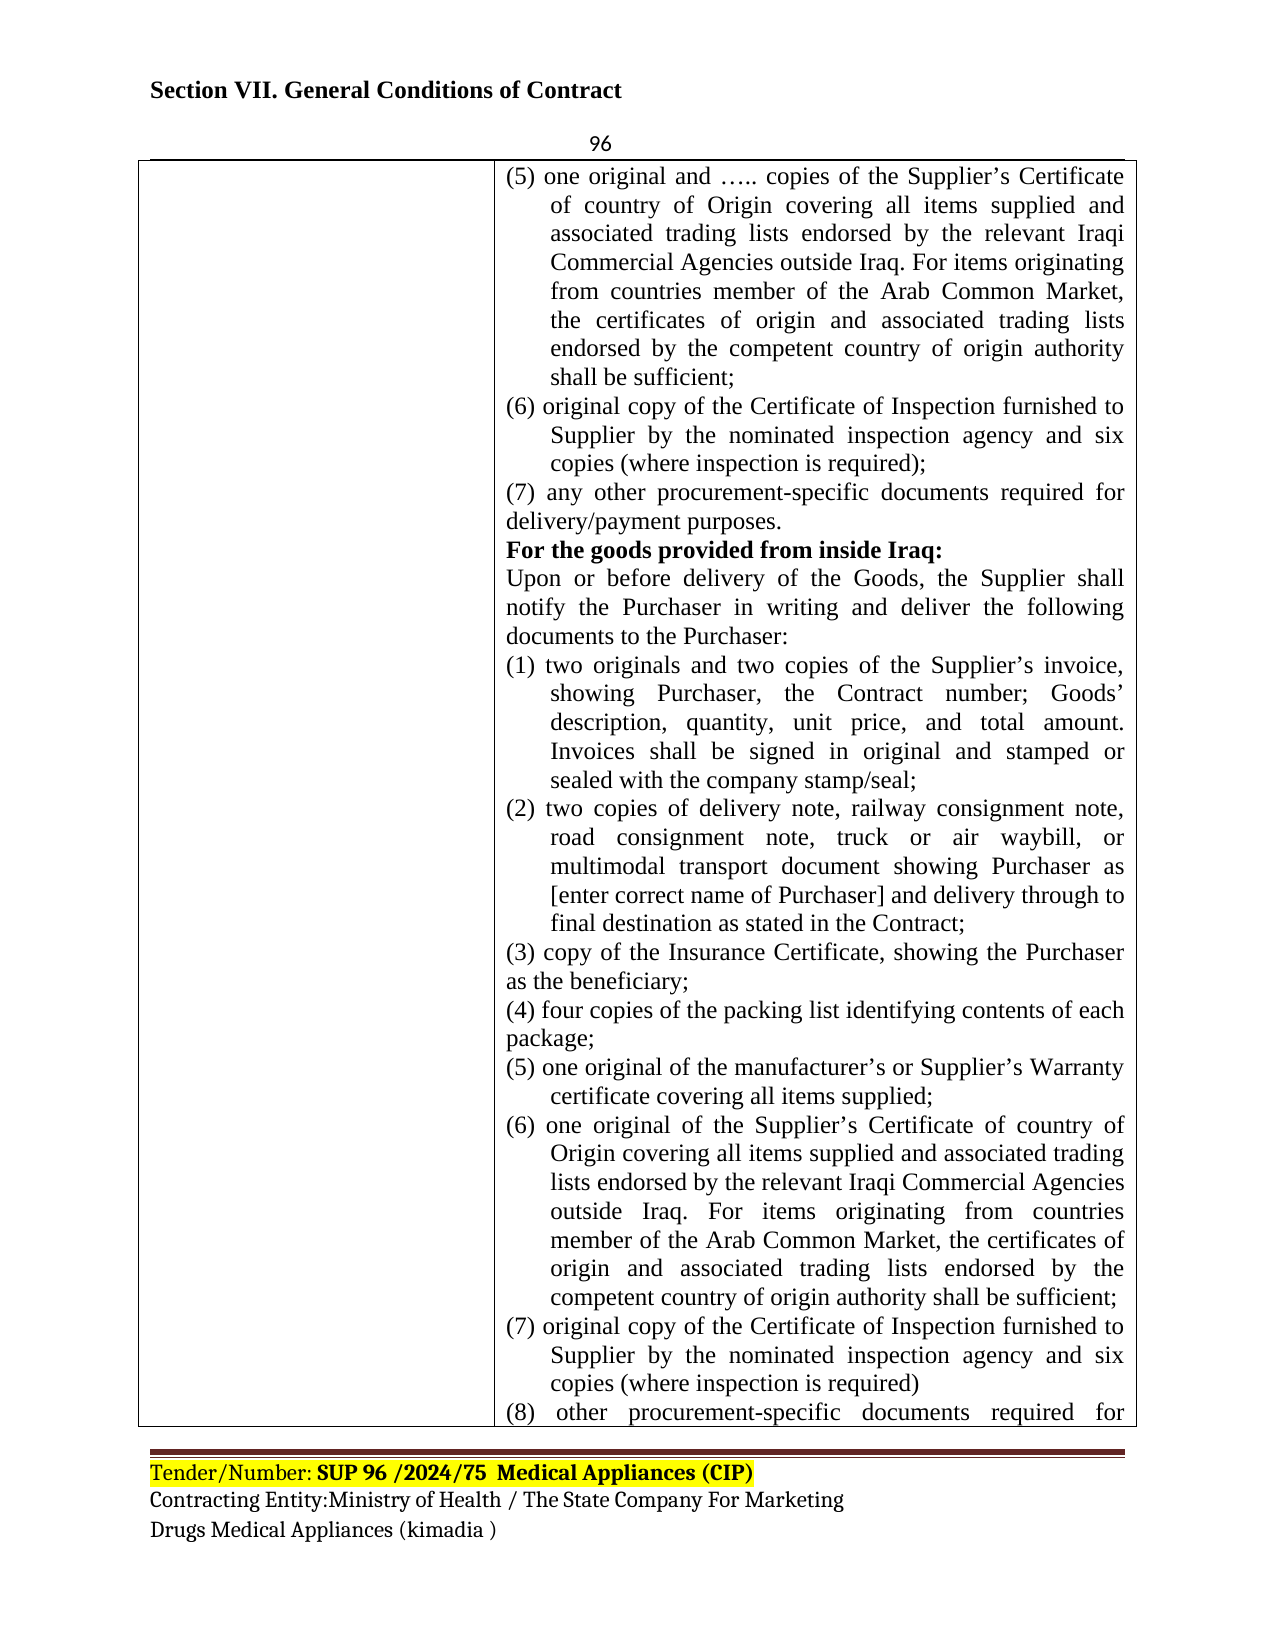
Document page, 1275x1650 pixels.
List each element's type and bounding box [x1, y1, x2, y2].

table_header [495, 161, 1136, 1426]
table_header [139, 161, 494, 1426]
